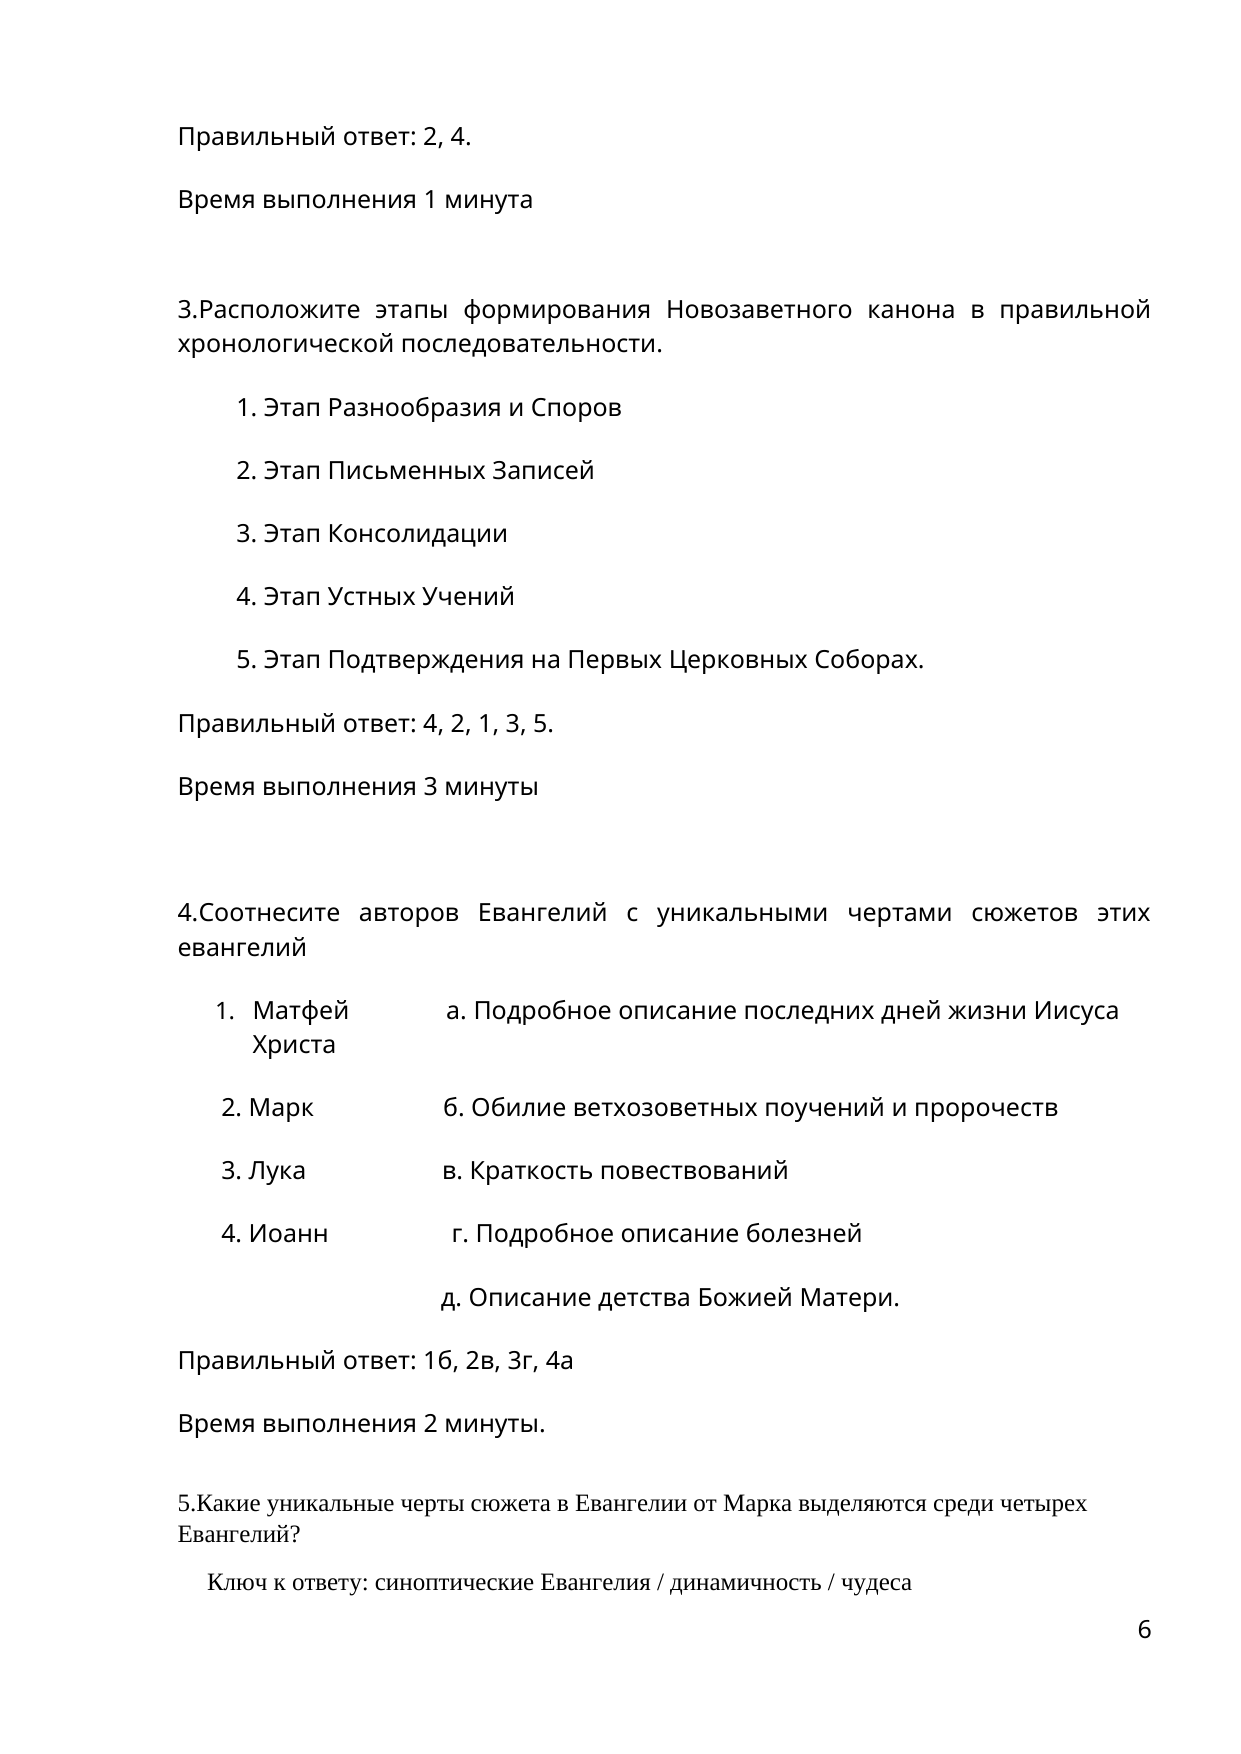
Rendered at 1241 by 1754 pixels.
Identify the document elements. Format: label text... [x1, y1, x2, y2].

text 4.Соотнесите авторов Евангелий с уникальными чертами сюжетов этих евангелий [177, 895, 1152, 963]
text Время выполнения 1 минута [177, 181, 1152, 215]
text 5. Этап Подтверждения на Первых Церковных Соборах. [236, 642, 1152, 676]
text Правильный ответ: 1б, 2в, 3г, 4а [177, 1343, 1152, 1377]
text Время выполнения 2 минуты. [177, 1406, 1152, 1440]
text Время выполнения 3 минуты [177, 769, 1152, 803]
text Правильный ответ: 4, 2, 1, 3, 5. [177, 705, 1152, 739]
list Ключ к ответу: синоптические Евангелия / динамичность / чудеса [207, 1567, 1152, 1596]
text 3. Лука в. Краткость повествований [221, 1153, 1152, 1187]
text 3. Этап Консолидации [236, 516, 1152, 550]
text Правильный ответ: 2, 4. [177, 118, 1152, 152]
text 2. Этап Письменных Записей [236, 452, 1152, 487]
text 3.Расположите этапы формирования Новозаветного канона в правильной хронологической последовательности. [177, 292, 1152, 360]
text 1. Этап Разнообразия и Споров [236, 389, 1152, 423]
text 5.Какие уникальные черты сюжета в Евангелии от Марка выделяются среди четырех Евангелий? [177, 1488, 1152, 1548]
text д. Описание детства Божией Матери. [221, 1279, 1152, 1313]
text 4. Этап Устных Учений [236, 579, 1152, 613]
text 2. Марк б. Обилие ветхозоветных поучений и пророчеств [221, 1090, 1152, 1124]
text 4. Иоанн г. Подробное описание болезней [221, 1216, 1152, 1250]
list Матфей а. Подробное описание последних дней жизни Иисуса Христа [215, 992, 1152, 1061]
